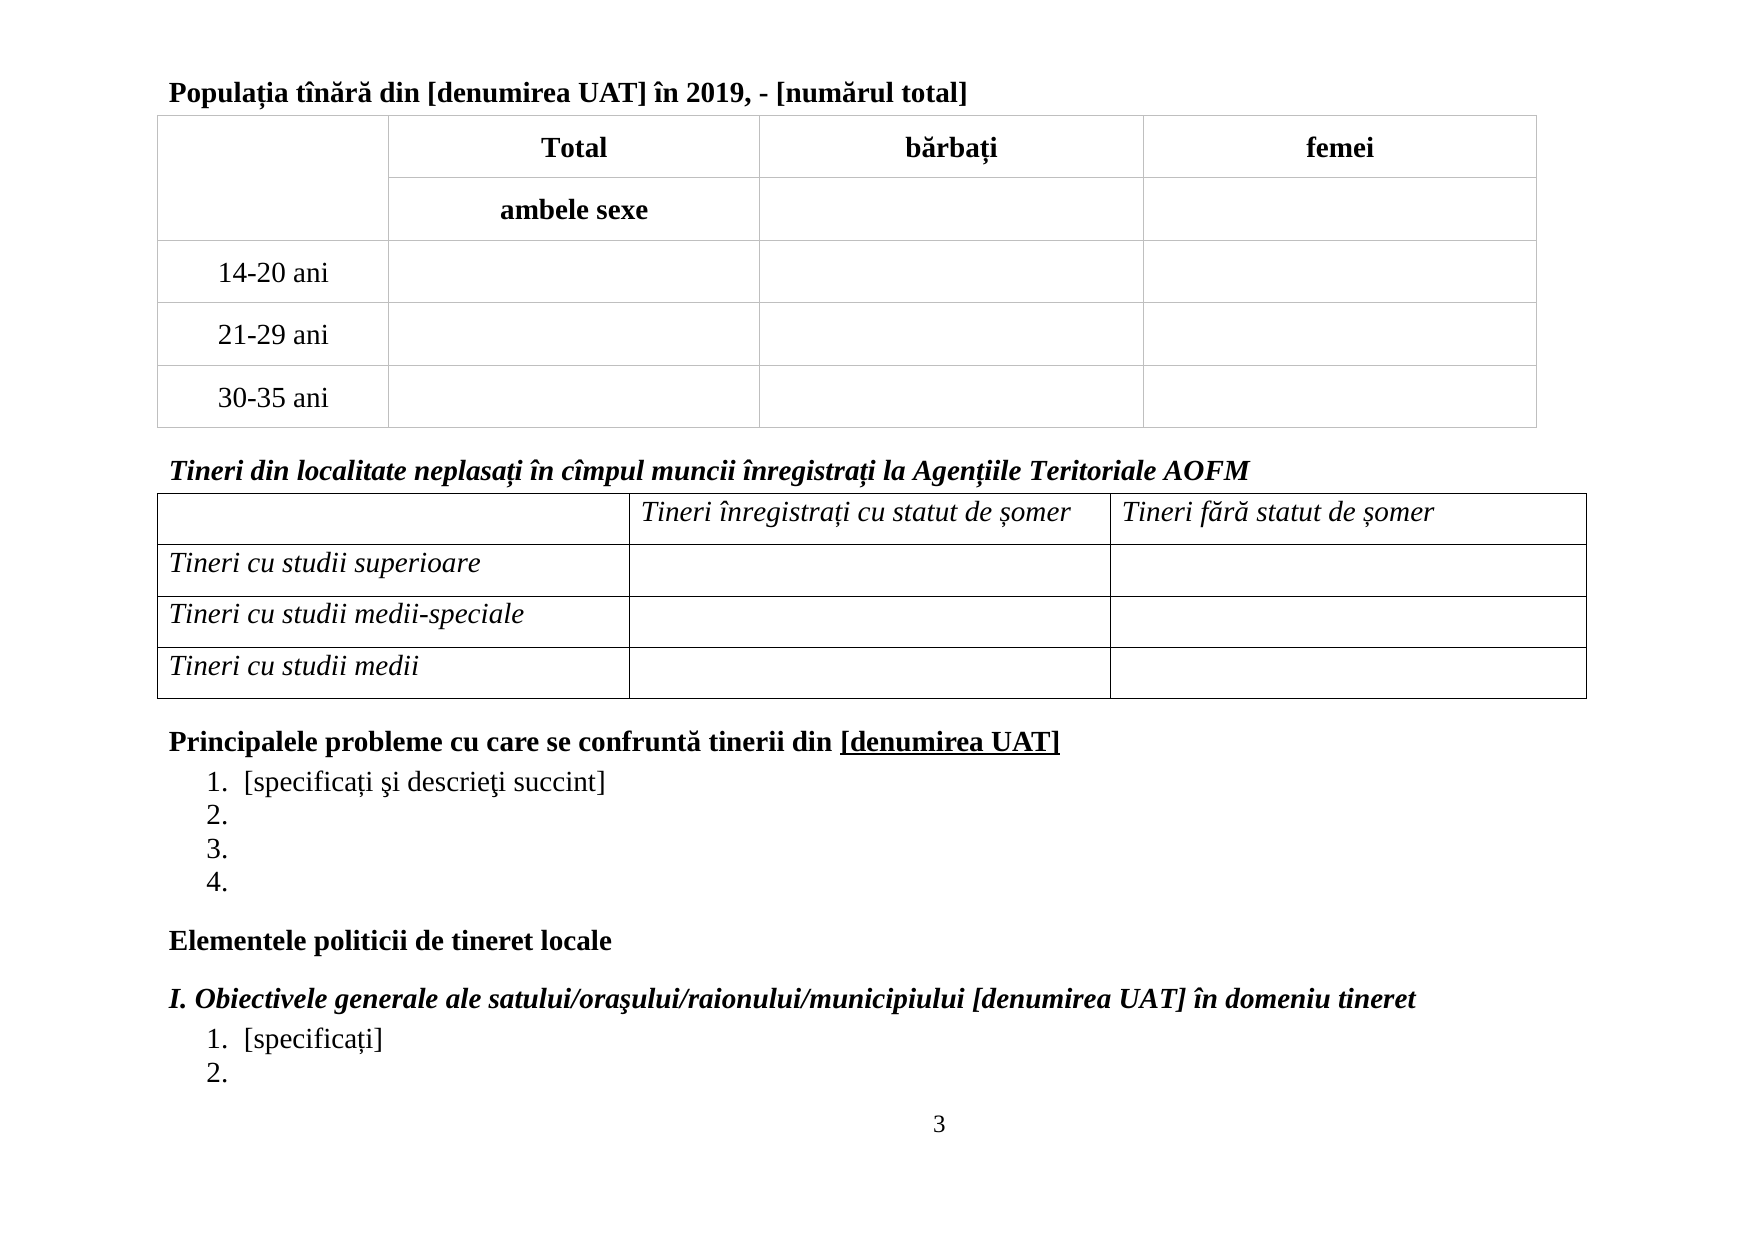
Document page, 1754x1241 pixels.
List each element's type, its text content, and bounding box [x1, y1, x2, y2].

table_cell [1144, 241, 1536, 302]
subtitle Populația tînără din [denumirea UAT] în 2019, - [numărul total] [169, 75, 1709, 108]
table_header bărbați [760, 116, 1143, 177]
table_cell [760, 241, 1143, 302]
table_cell [1111, 597, 1586, 647]
table_cell [1144, 303, 1536, 365]
subtitle Principalele probleme cu care se confruntă tinerii din [denumirea UAT] [169, 724, 1709, 758]
table_header Total [389, 116, 759, 177]
table_cell [1144, 178, 1536, 240]
table_cell [389, 303, 759, 365]
subtitle Elementele politicii de tineret locale [169, 923, 1709, 957]
table_cell Tineri cu studii superioare [158, 545, 629, 596]
subtitle I. Obiectivele generale ale satului/oraşului/raionului/municipiului [denumirea UAT] în domeniu tineret [169, 982, 1709, 1015]
table_cell ambele sexe [389, 178, 759, 240]
table_cell [630, 597, 1110, 647]
table_cell [1144, 366, 1536, 427]
list [specificați] [206, 1021, 1709, 1055]
table_header Tineri înregistrați cu statut de șomer [630, 494, 1110, 544]
table_cell 14-20 ani [158, 241, 388, 302]
table_cell [630, 648, 1110, 698]
table_cell 21-29 ani [158, 303, 388, 365]
table_header [158, 116, 388, 240]
table_cell [389, 366, 759, 427]
table_cell Tineri cu studii medii [158, 648, 629, 698]
subtitle Tineri din localitate neplasați în cîmpul muncii înregistrați la Agențiile Teritoriale AOFM [169, 453, 1709, 487]
table_cell [630, 545, 1110, 596]
table_cell [389, 241, 759, 302]
table_header Tineri fără statut de șomer [1111, 494, 1586, 544]
table_cell [1111, 545, 1586, 596]
table_cell Tineri cu studii medii-speciale [158, 597, 629, 647]
table_header femei [1144, 116, 1536, 177]
table_cell [760, 303, 1143, 365]
table_header [158, 494, 629, 544]
table_cell [760, 366, 1143, 427]
table_cell [1111, 648, 1586, 698]
table_cell [760, 178, 1143, 240]
list [specificați şi descrieţi succint] [206, 764, 1709, 797]
table_cell 30-35 ani [158, 366, 388, 427]
